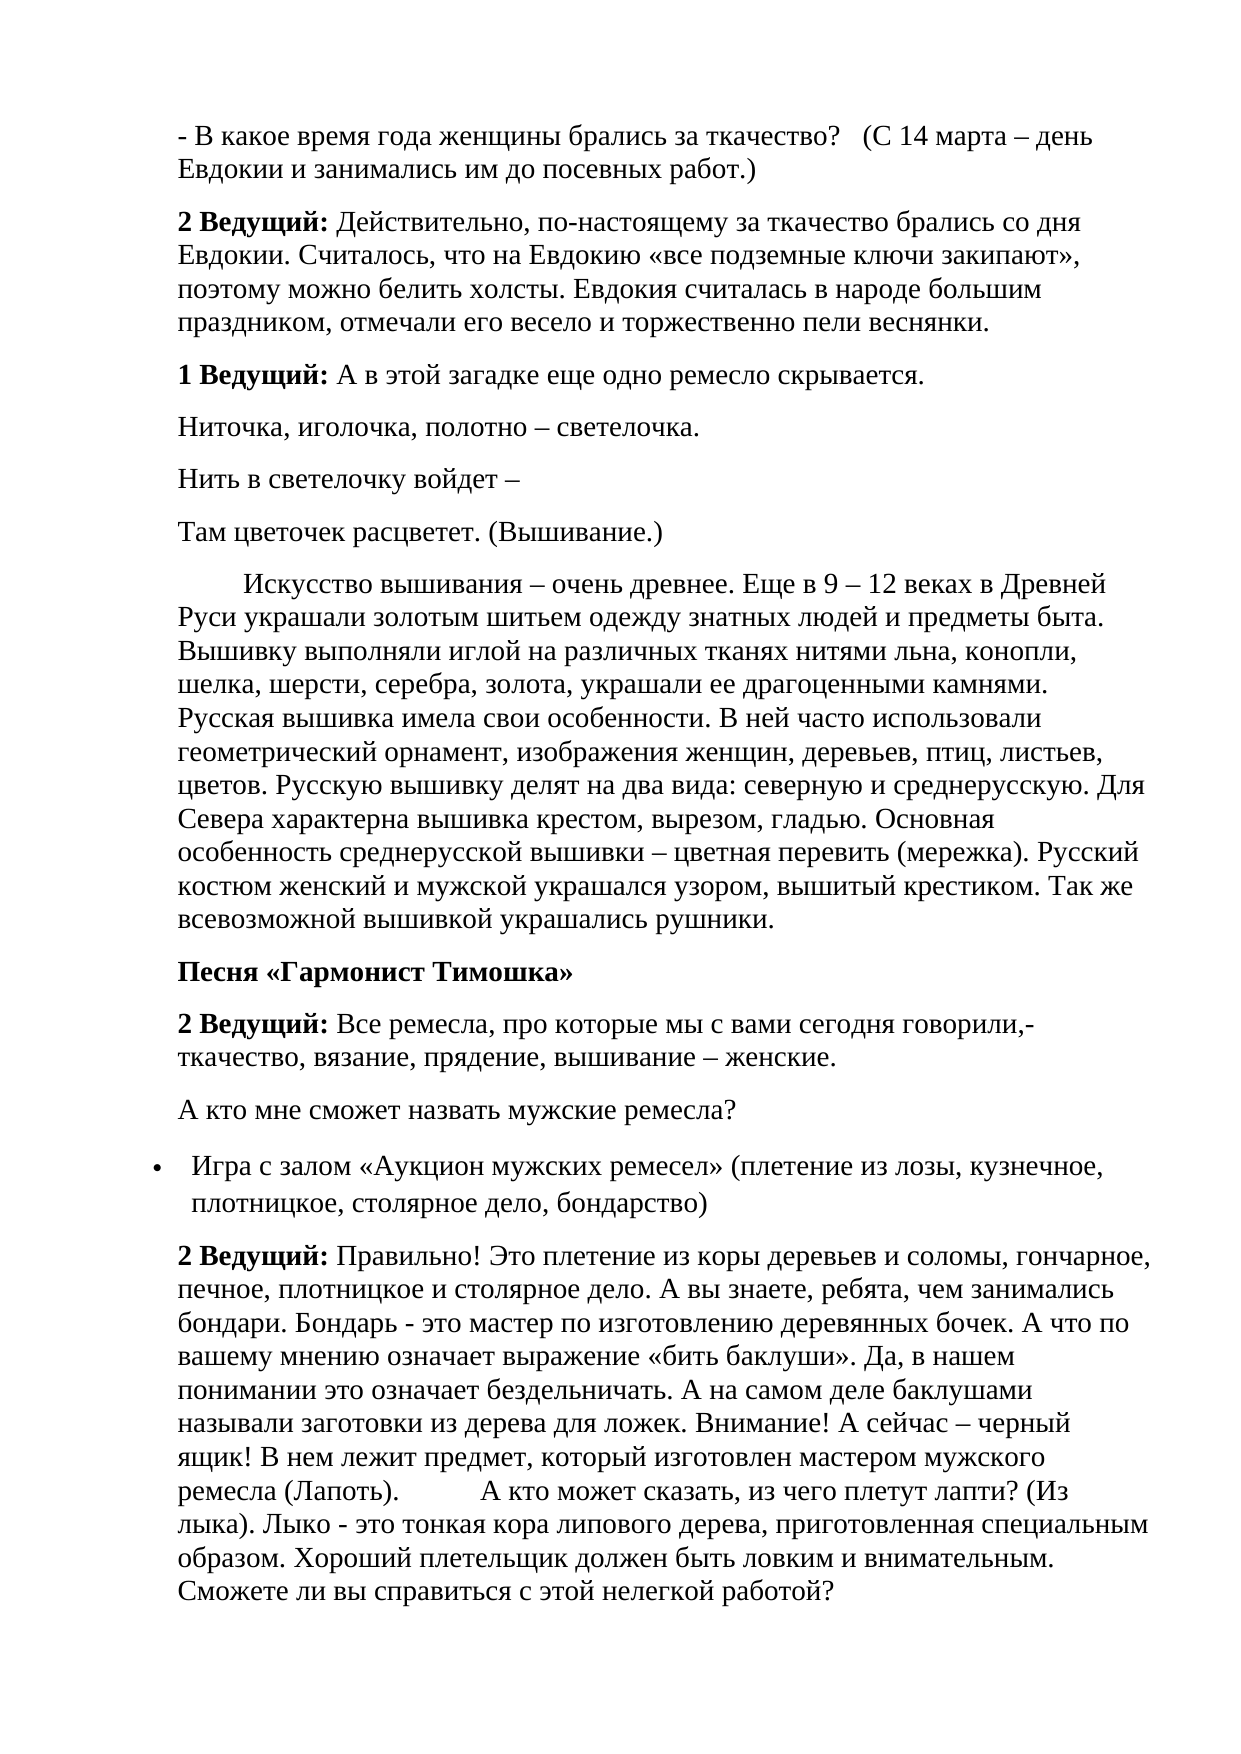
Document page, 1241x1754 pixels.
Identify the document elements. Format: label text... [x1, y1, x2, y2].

text Искусство вышивания – очень древнее. Еще в 9 – 12 веках в Древней Руси украшали золотым шитьем одежду знатных людей и предметы быта. Вышивку выполняли иглой на различных тканях нитями льна, конопли, шелка, шерсти, серебра, золота, украшали ее драгоценными камнями. Русская вышивка имела свои особенности. В ней часто использовали геометрический орнамент, изображения женщин, деревьев, птиц, листьев, цветов. Русскую вышивку делят на два вида: северную и среднерусскую. Для Севера характерна вышивка крестом, вырезом, гладью. Основная особенность среднерусской вышивки – цветная перевить (мережка). Русский костюм женский и мужской украшался узором, вышитый крестиком. Так же всевозможной вышивкой украшались рушники. [177, 566, 1152, 935]
list Игра с залом «Аукцион мужских ремесел» (плетение из лозы, кузнечное, плотницкое, столярное дело, бондарство) [154, 1144, 1152, 1219]
text Там цветочек расцветет. (Вышивание.) [177, 514, 1152, 547]
text 2 Ведущий: Все ремесла, про которые мы с вами сегодня говорили,- ткачество, вязание, прядение, вышивание – женские. [177, 1006, 1152, 1073]
text 2 Ведущий: Действительно, по-настоящему за ткачество брались со дня Евдокии. Считалось, что на Евдокию «все подземные ключи закипают», поэтому можно белить холсты. Евдокия считалась в народе большим праздником, отмечали его весело и торжественно пели веснянки. [177, 204, 1152, 338]
text 1 Ведущий: А в этой загадке еще одно ремесло скрывается. [177, 357, 1152, 390]
text 2 Ведущий: Правильно! Это плетение из коры деревьев и соломы, гончарное, печное, плотницкое и столярное дело. А вы знаете, ребята, чем занимались бондари. Бондарь - это мастер по изготовлению деревянных бочек. А что по вашему мнению означает выражение «бить баклуши». Да, в нашем понимании это означает бездельничать. А на самом деле баклушами называли заготовки из дерева для ложек. Внимание! А сейчас – черный ящик! В нем лежит предмет, который изготовлен мастером мужского ремесла (Лапоть). А кто может сказать, из чего плетут лапти? (Из лыка). Лыко - это тонкая кора липового дерева, приготовленная специальным образом. Хороший плетельщик должен быть ловким и внимательным. Сможете ли вы справиться с этой нелегкой работой? [177, 1238, 1152, 1607]
text Нить в светелочку войдет – [177, 461, 1152, 495]
text А кто мне сможет назвать мужские ремесла? [177, 1092, 1152, 1125]
text Ниточка, иголочка, полотно – светелочка. [177, 409, 1152, 443]
text - В какое время года женщины брались за ткачество? (С 14 марта – день Евдокии и занимались им до посевных работ.) [177, 118, 1152, 185]
text Песня «Гармонист Тимошка» [177, 954, 1152, 987]
